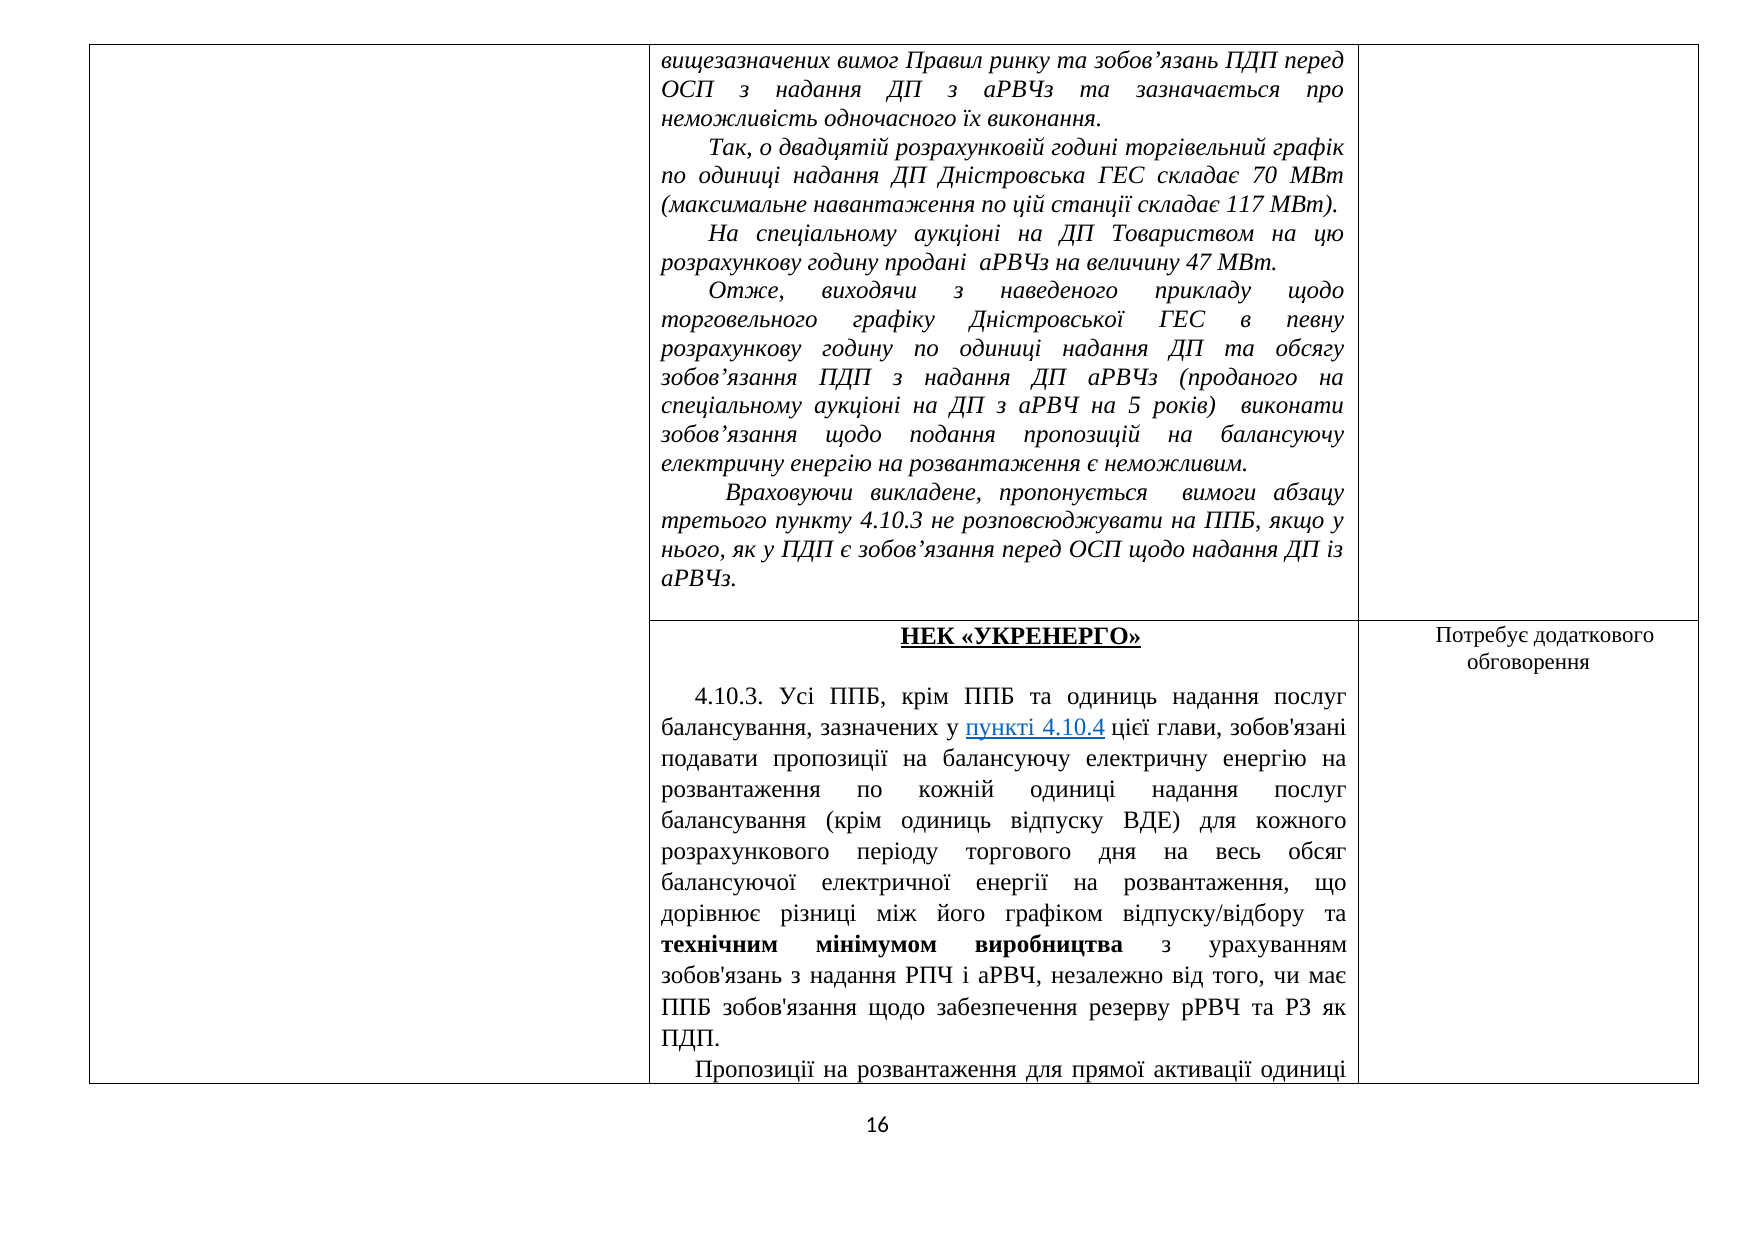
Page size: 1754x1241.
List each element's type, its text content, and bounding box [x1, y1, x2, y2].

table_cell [650, 45, 1358, 620]
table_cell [1359, 621, 1698, 1082]
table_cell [1359, 45, 1698, 620]
